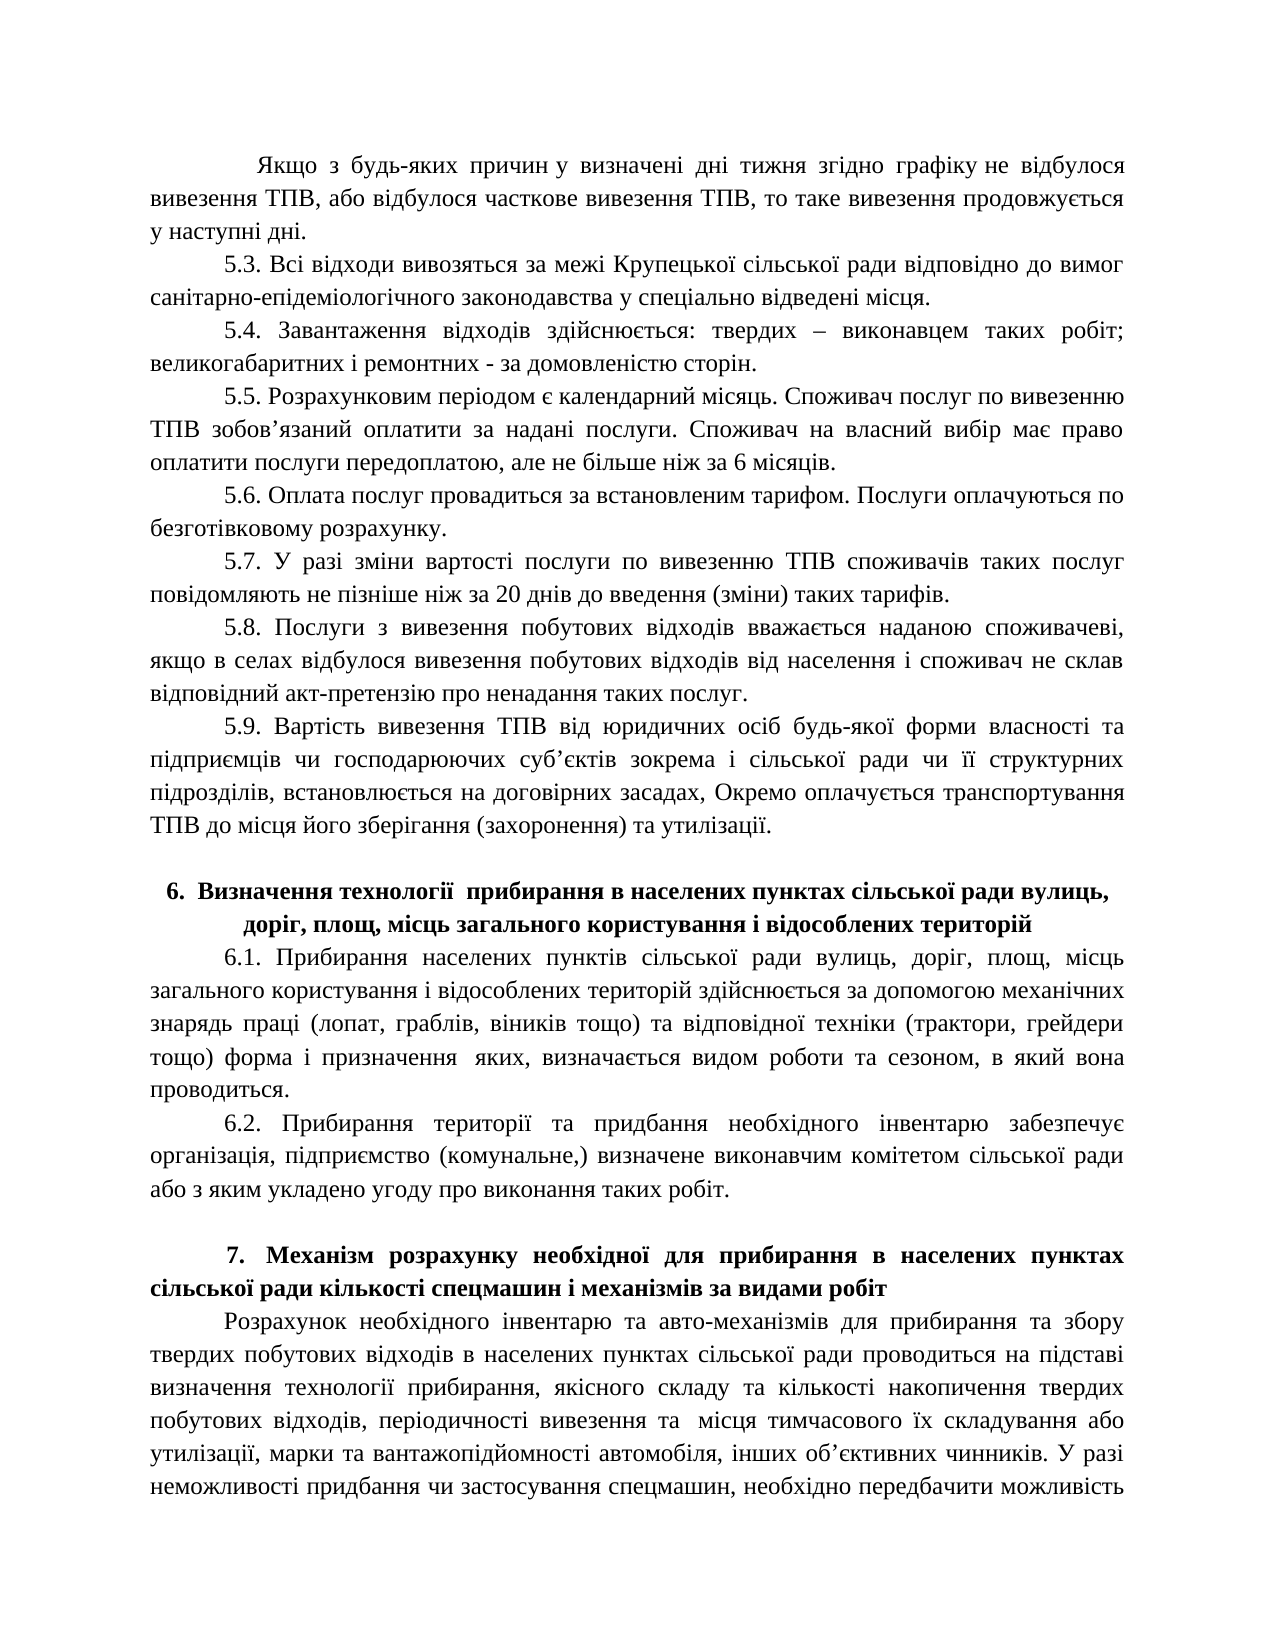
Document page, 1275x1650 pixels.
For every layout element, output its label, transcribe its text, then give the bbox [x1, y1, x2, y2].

text 5.8. Послуги з вивезення побутових відходів вважається наданою споживачеві, якщо в селах відбулося вивезення побутових відходів від населення і споживач не склав відповідний акт-претензію про ненадання таких послуг. [150, 612, 1125, 707]
text 5.3. Всі відходи вивозяться за межі Крупецької сільської ради відповідно до вимог санітарно-епідеміологічного законодавства у спеціально відведені місця. [150, 249, 1125, 311]
text Якщо з будь-яких причин у визначені дні тижня згідно графіку не відбулося вивезення ТПВ, або відбулося часткове вивезення ТПВ, то таке вивезення продовжується у наступні дні. [150, 150, 1125, 245]
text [150, 1306, 1125, 1499]
text 6.2. Прибирання території та придбання необхідного інвентарю забезпечує організація, підприємство (комунальне,) визначене виконавчим комітетом сільської ради або з яким укладено угоду про виконання таких робіт. [150, 1108, 1125, 1202]
text 5.9. Вартість вивезення ТПВ від юридичних осіб будь-якої форми власності та підприємців чи господарюючих суб’єктів зокрема і сільської ради чи її структурних підрозділів, встановлюється на договірних засадах, Окремо оплачується транспортування ТПВ до місця його зберігання (захоронення) та утилізації. [150, 711, 1125, 839]
text 5.6. Оплата послуг провадиться за встановленим тарифом. Послуги оплачуються по безготівковому розрахунку. [150, 480, 1125, 542]
text 7. Механізм розрахунку необхідної для прибирання в населених пунктах сільської ради кількості спецмашин і механізмів за видами робіт [150, 1240, 1125, 1301]
text 6. Визначення технології прибирання в населених пунктах сільської ради вулиць, доріг, площ, місць загального користування і відособлених територій [150, 876, 1125, 938]
text 6.1. Прибирання населених пунктів сільської ради вулиць, доріг, площ, місць загального користування і відособлених територій здійснюється за допомогою механічних знарядь праці (лопат, граблів, віників тощо) та відповідної техніки (трактори, грейдери тощо) форма і призначення яких, визначається видом роботи та сезоном, в який вона проводиться. [150, 942, 1125, 1103]
text 5.7. У разі зміни вартості послуги по вивезенню ТПВ споживачів таких послуг повідомляють не пізніше ніж за 20 днів до введення (зміни) таких тарифів. [150, 546, 1125, 608]
text 5.4. Завантаження відходів здійснюється: твердих – виконавцем таких робіт; великогабаритних і ремонтних - за домовленістю сторін. [150, 315, 1125, 377]
text 5.5. Розрахунковим періодом є календарний місяць. Споживач послуг по вивезенню ТПВ зобов’язаний оплатити за надані послуги. Споживач на власний вибір має право оплатити послуги передоплатою, але не більше ніж за 6 місяців. [150, 381, 1125, 476]
